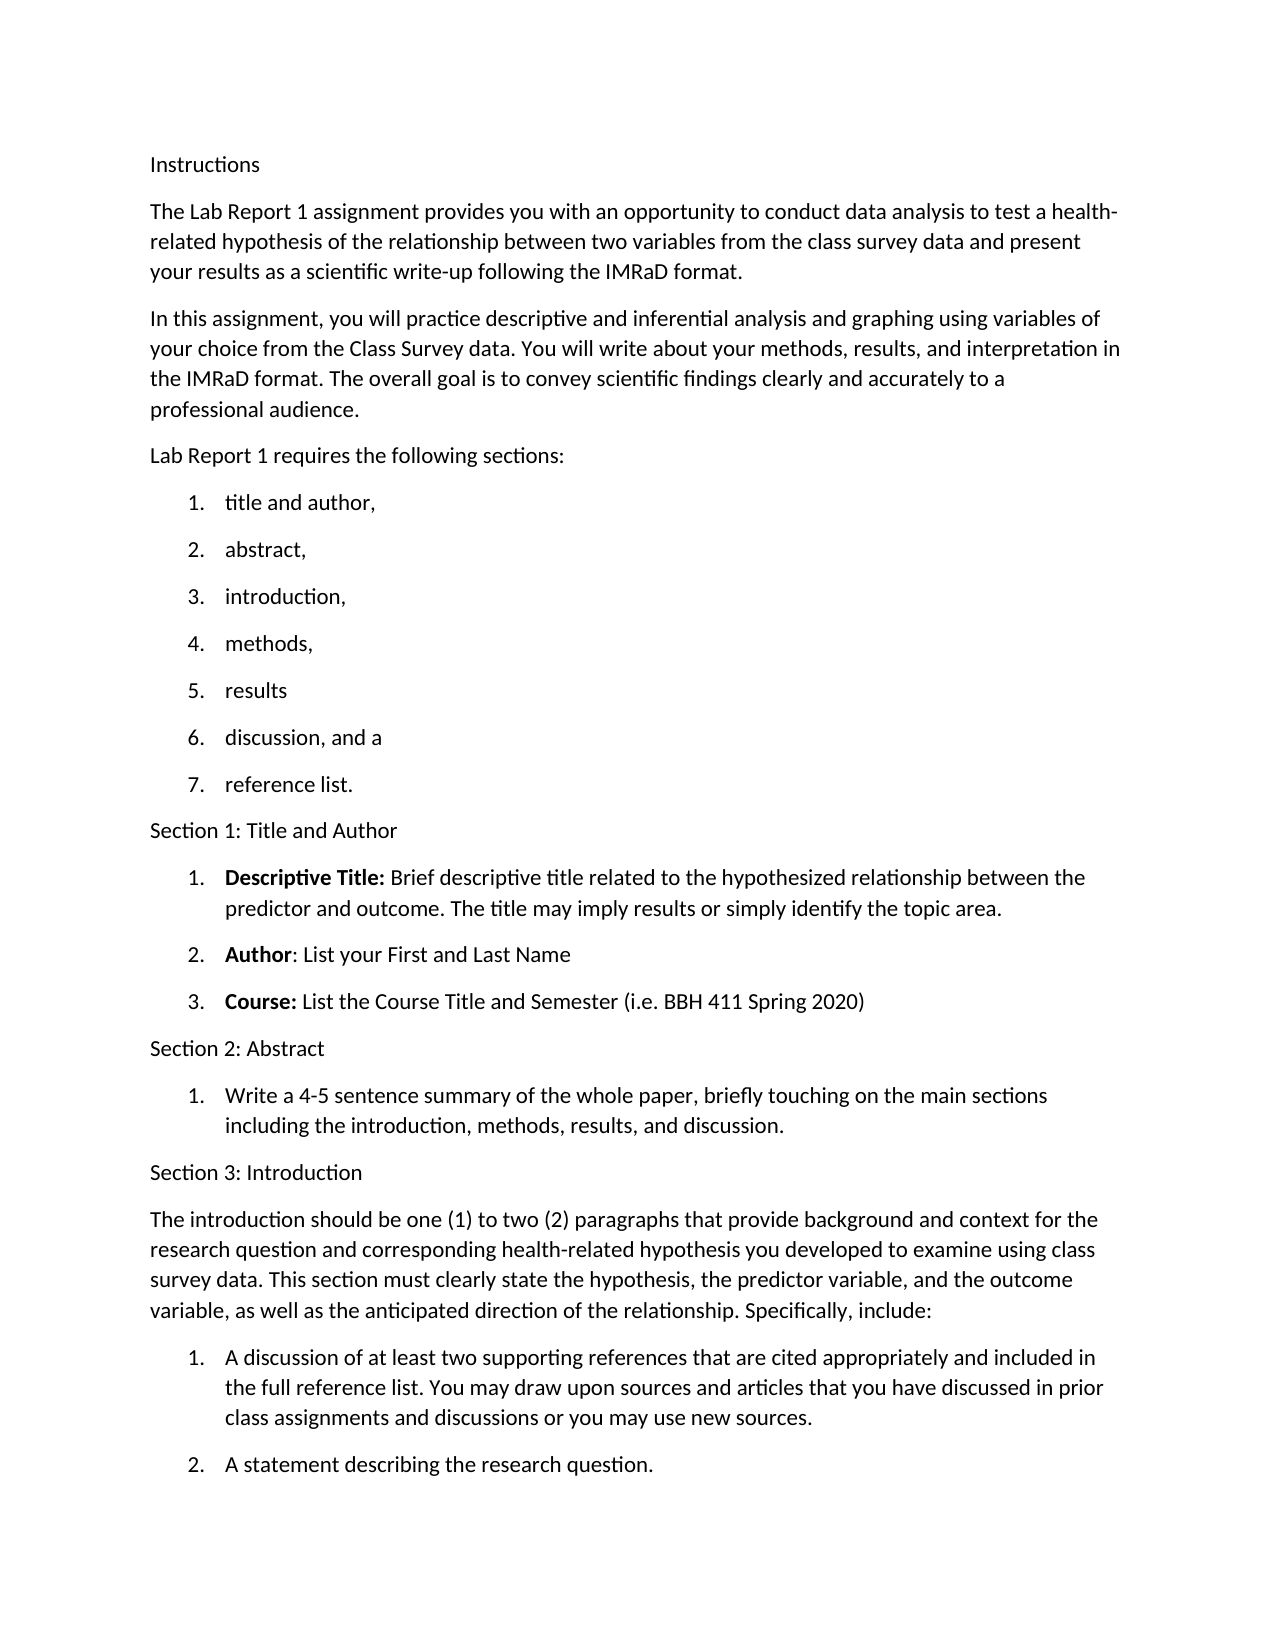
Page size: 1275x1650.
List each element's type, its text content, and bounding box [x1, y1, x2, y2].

list reference list. [187, 770, 1125, 798]
text Section 1: Title and Author [150, 817, 1125, 845]
text Lab Report 1 requires the following sections: [150, 442, 1125, 470]
list A statement describing the research question. [187, 1450, 1125, 1478]
text Section 2: Abstract [150, 1034, 1125, 1062]
list title and author, [187, 488, 1125, 517]
list Course: List the Course Title and Semester (i.e. BBH 411 Spring 2020) [187, 987, 1125, 1016]
list Author: List your First and Last Name [187, 941, 1125, 969]
list results [187, 676, 1125, 704]
list Write a 4-5 sentence summary of the whole paper, briefly touching on the main sections including the introduction, methods, results, and discussion. [187, 1081, 1125, 1139]
list methods, [187, 629, 1125, 657]
text Section 3: Introduction [150, 1158, 1125, 1186]
list introduction, [187, 582, 1125, 610]
list A discussion of at least two supporting references that are cited appropriately and included in the full reference list. You may draw upon sources and articles that you have discussed in prior class assignments and discussions or you may use new sources. [187, 1343, 1125, 1431]
list Descriptive Title: Brief descriptive title related to the hypothesized relationship between the predictor and outcome. The title may imply results or simply identify the topic area. [187, 863, 1125, 922]
text The introduction should be one (1) to two (2) paragraphs that provide background and context for the research question and corresponding health-related hypothesis you developed to examine using class survey data. This section must clearly state the hypothesis, the predictor variable, and the outcome variable, as well as the anticipated direction of the relationship. Specifically, include: [150, 1205, 1125, 1324]
list discussion, and a [187, 723, 1125, 751]
list abstract, [187, 535, 1125, 563]
text Instructions [150, 150, 1125, 178]
text In this assignment, you will practice descriptive and inferential analysis and graphing using variables of your choice from the Class Survey data. You will write about your methods, results, and interpretation in the IMRaD format. The overall goal is to convey scientific findings clearly and accurately to a professional audience. [150, 304, 1125, 423]
text The Lab Report 1 assignment provides you with an opportunity to conduct data analysis to test a health-related hypothesis of the relationship between two variables from the class survey data and present your results as a scientific write-up following the IMRaD format. [150, 197, 1125, 285]
